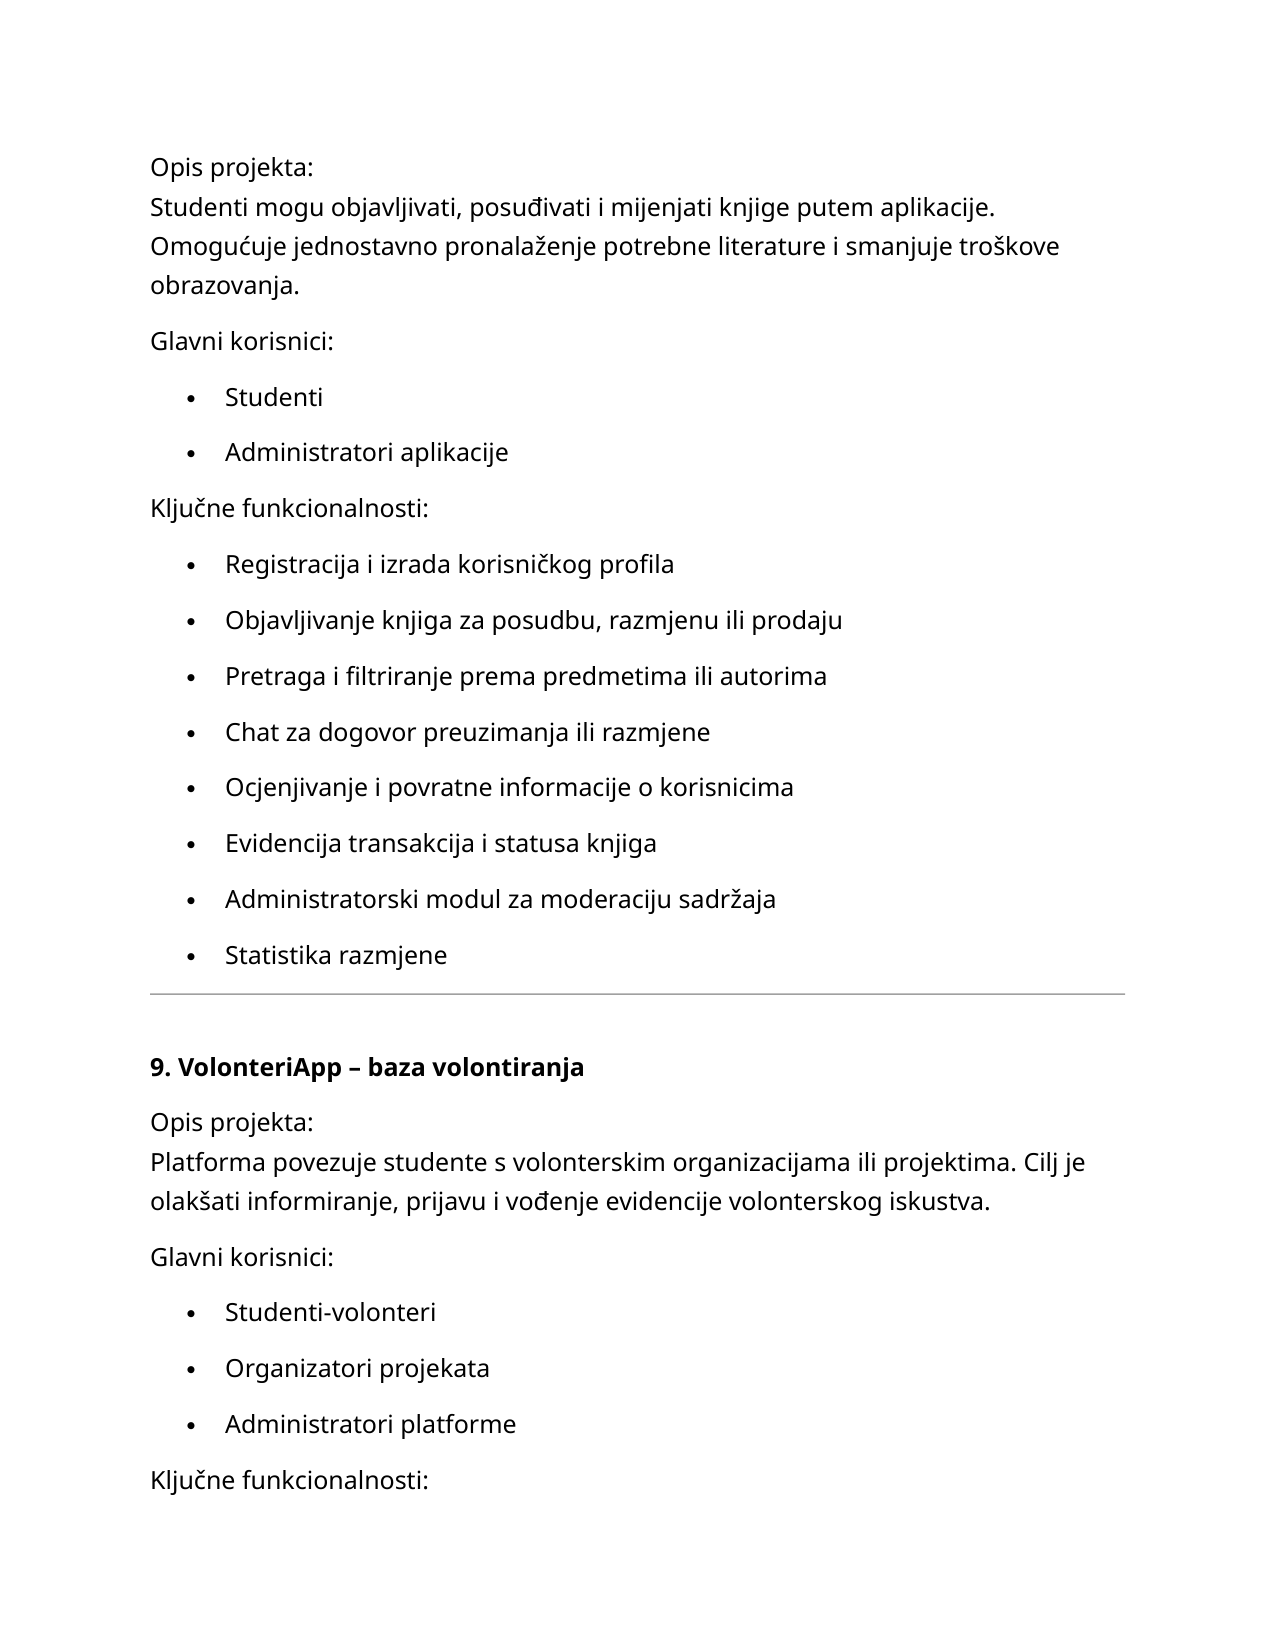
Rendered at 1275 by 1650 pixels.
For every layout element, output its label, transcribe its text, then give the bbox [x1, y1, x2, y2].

list Objavljivanje knjiga za posudbu, razmjenu ili prodaju [187, 602, 1125, 637]
list Studenti-volonteri [187, 1295, 1125, 1329]
text Ključne funkcionalnosti: [150, 491, 1125, 525]
list Pretraga i filtriranje prema predmetima ili autorima [187, 658, 1125, 692]
list Administratorski modul za moderaciju sadržaja [187, 882, 1125, 916]
list Administratori aplikacije [187, 435, 1125, 469]
text 9. VolonteriApp – baza volontiranja [150, 1049, 1125, 1083]
text Glavni korisnici: [150, 1239, 1125, 1273]
list Studenti [187, 379, 1125, 413]
text Opis projekta: Platforma povezuje studente s volonterskim organizacijama ili projektima. Cilj je olakšati informiranje, prijavu i vođenje evidencije volonterskog iskustva. [150, 1105, 1125, 1217]
list Organizatori projekata [187, 1351, 1125, 1385]
text Opis projekta: Studenti mogu objavljivati, posuđivati i mijenjati knjige putem aplikacije. Omogućuje jednostavno pronalaženje potrebne literature i smanjuje troškove obrazovanja. [150, 150, 1125, 302]
list Evidencija transakcija i statusa knjiga [187, 826, 1125, 860]
list Ocjenjivanje i povratne informacije o korisnicima [187, 770, 1125, 804]
list Registracija i izrada korisničkog profila [187, 547, 1125, 581]
text Glavni korisnici: [150, 323, 1125, 357]
list Statistika razmjene [187, 937, 1125, 972]
list Administratori platforme [187, 1407, 1125, 1441]
list Chat za dogovor preuzimanja ili razmjene [187, 714, 1125, 748]
text Ključne funkcionalnosti: [150, 1462, 1125, 1497]
